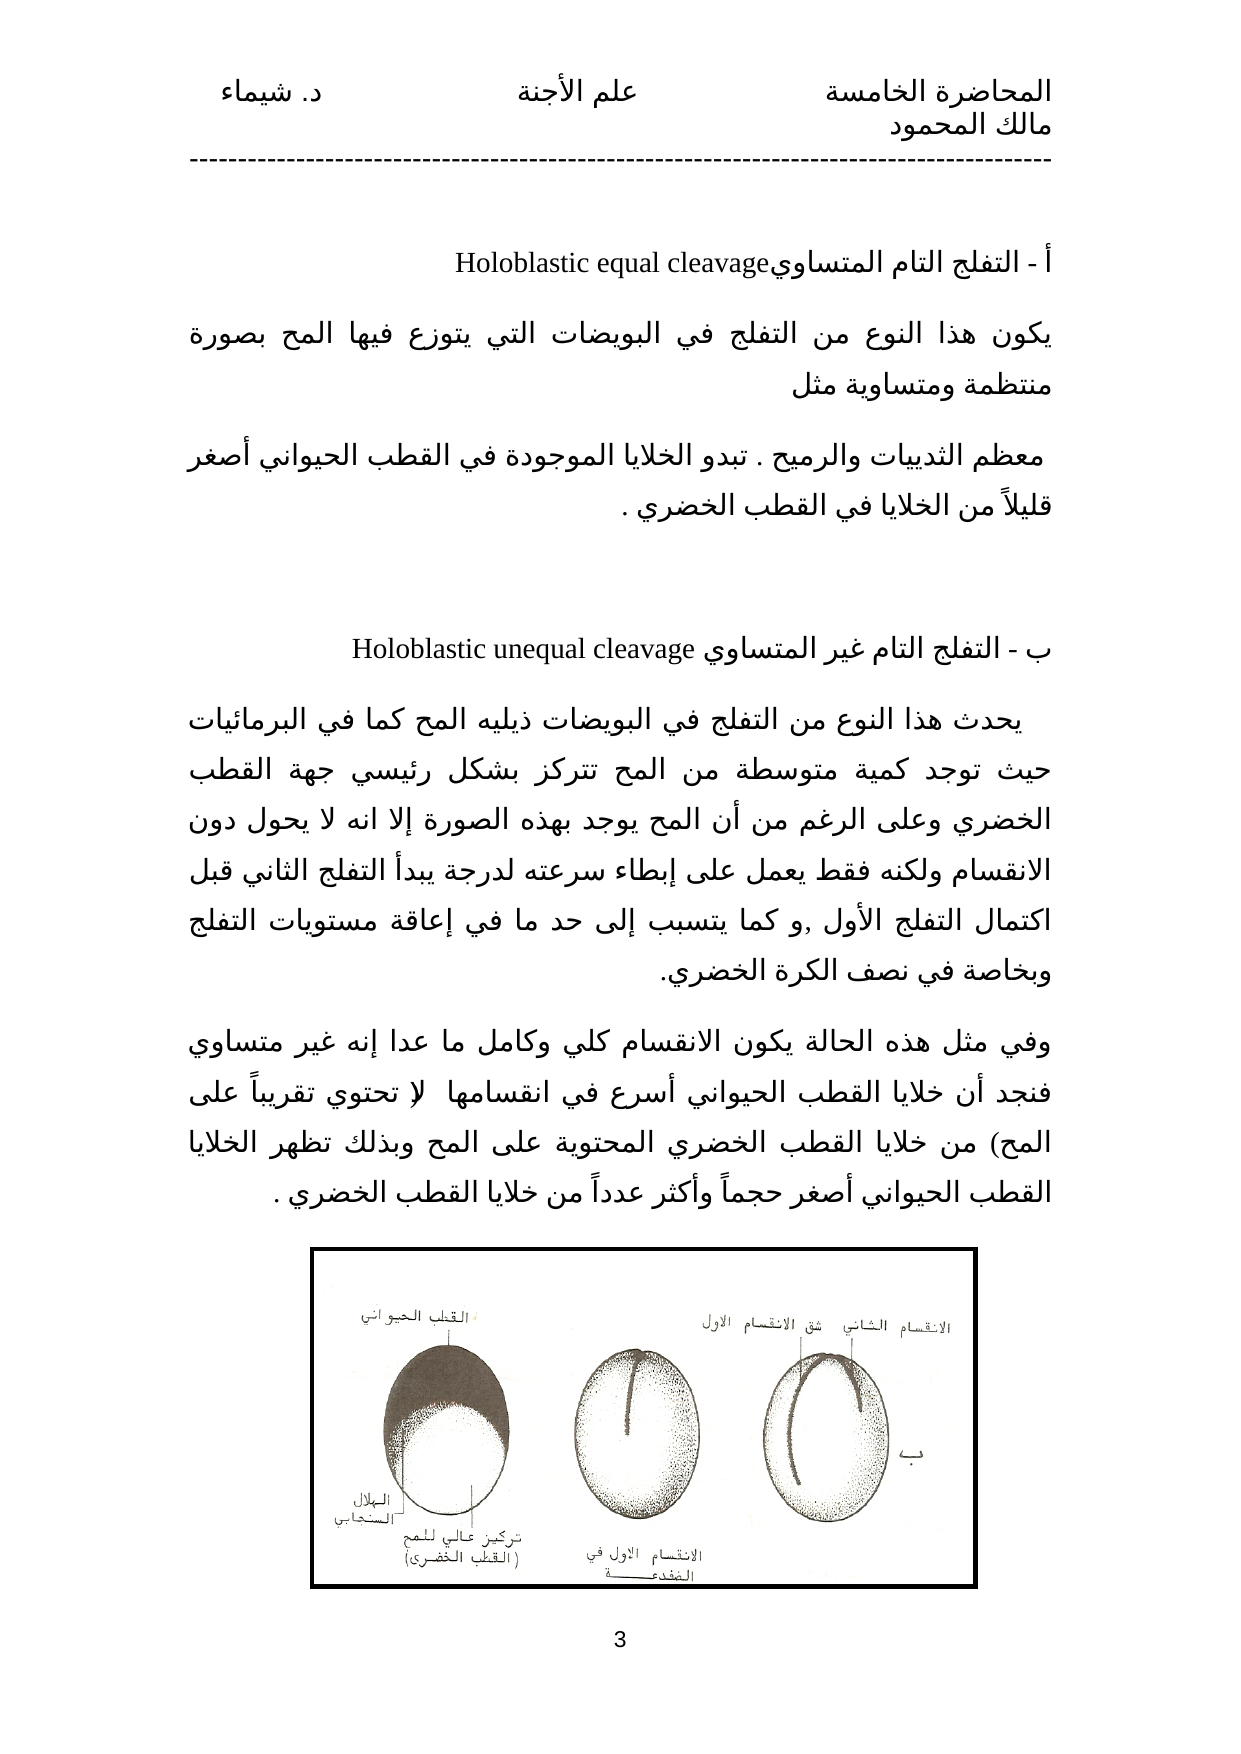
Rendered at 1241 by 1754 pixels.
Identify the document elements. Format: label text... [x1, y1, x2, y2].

text يحدث هذا النوع من التفلج في البويضات ذيليه المح كما في البرمائيات حيث توجد كمية متوسطة من المح تتركز بشكل رئيسي جهة القطب الخضري وعلى الرغم من أن المح يوجد بهذه الصورة إلا انه لا يحول دون الانقسام ولكنه فقط يعمل على إبطاء سرعته لدرجة يبدأ التفلج الثاني قبل اكتمال التفلج الأول ,و كما يتسبب إلى حد ما في إعاقة مستويات التفلج وبخاصة في نصف الكرة الخضري. [187, 702, 1053, 987]
text أ - التفلج التام المتساويHoloblastic equal cleavage [187, 246, 1053, 279]
text ب - التفلج التام غير المتساوي Holoblastic unequal cleavage [187, 631, 1053, 664]
text وفي مثل هذه الحالة يكون الانقسام كلي وكامل ما عدا إنه غير متساوي فنجد أن خلايا القطب الحيواني أسرع في انقسامها (لا تحتوي تقريباً على المح) من خلايا القطب الخضري المحتوية على المح وبذلك تظهر الخلايا القطب الحيواني أصغر حجماً وأكثر عدداً من خلايا القطب الخضري . [187, 1024, 1053, 1209]
text معظم الثدييات والرميح . تبدو الخلايا الموجودة في القطب الحيواني أصغر قليلاً من الخلايا في القطب الخضري . [187, 438, 1053, 522]
text يكون هذا النوع من التفلج في البويضات التي يتوزع فيها المح بصورة منتظمة ومتساوية مثل [187, 317, 1053, 401]
picture [314, 1251, 973, 1584]
